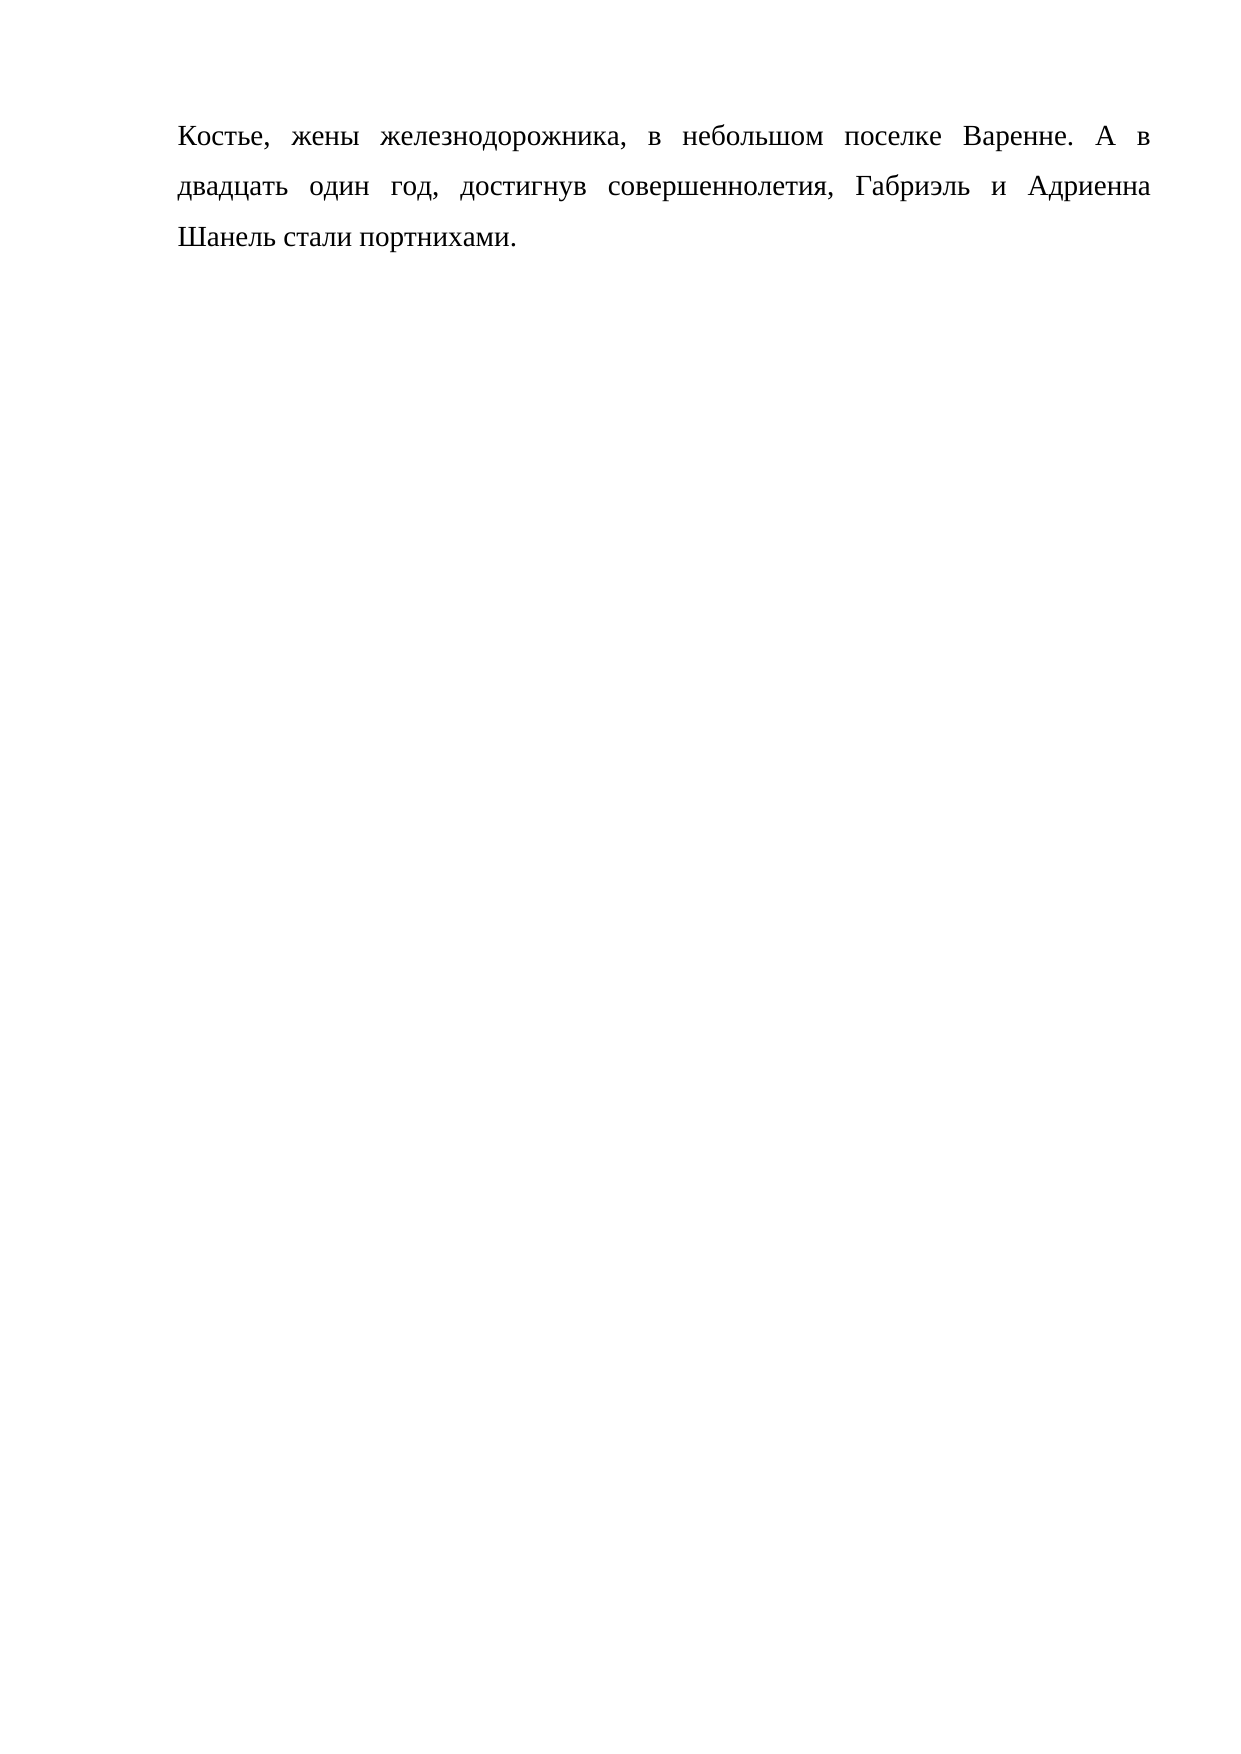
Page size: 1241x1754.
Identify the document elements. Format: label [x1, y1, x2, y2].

text [177, 118, 1152, 252]
